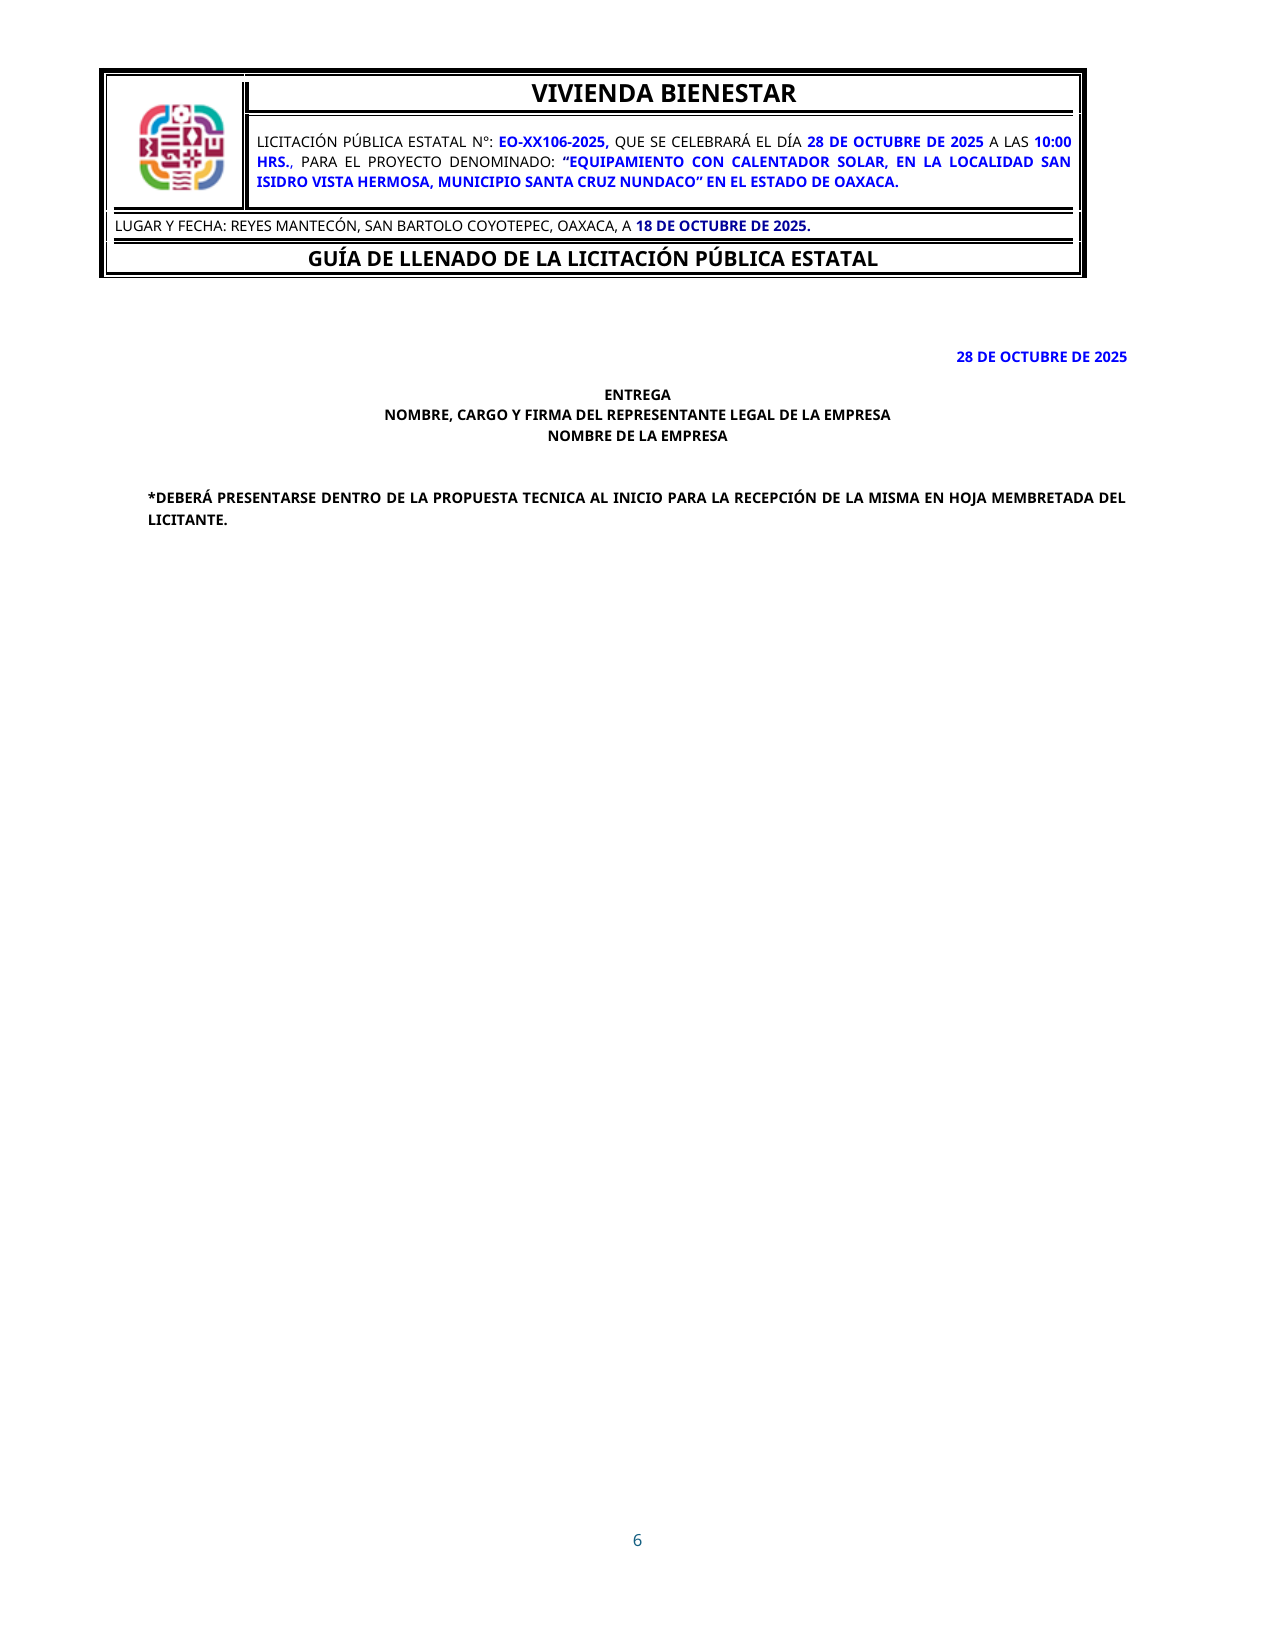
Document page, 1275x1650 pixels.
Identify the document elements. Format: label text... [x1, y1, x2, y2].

text 28 DE OCTUBRE DE 2025 [148, 346, 1127, 366]
text NOMBRE, CARGO Y FIRMA DEL REPRESENTANTE LEGAL DE LA EMPRESA [148, 405, 1127, 425]
text NOMBRE DE LA EMPRESA [148, 426, 1127, 446]
text ENTREGA [148, 384, 1127, 404]
text *DEBERÁ PRESENTARSE DENTRO DE LA PROPUESTA TECNICA AL INICIO PARA LA RECEPCIÓN DE LA MISMA EN HOJA MEMBRETADA DEL LICITANTE. [148, 488, 1127, 529]
picture [128, 97, 235, 196]
